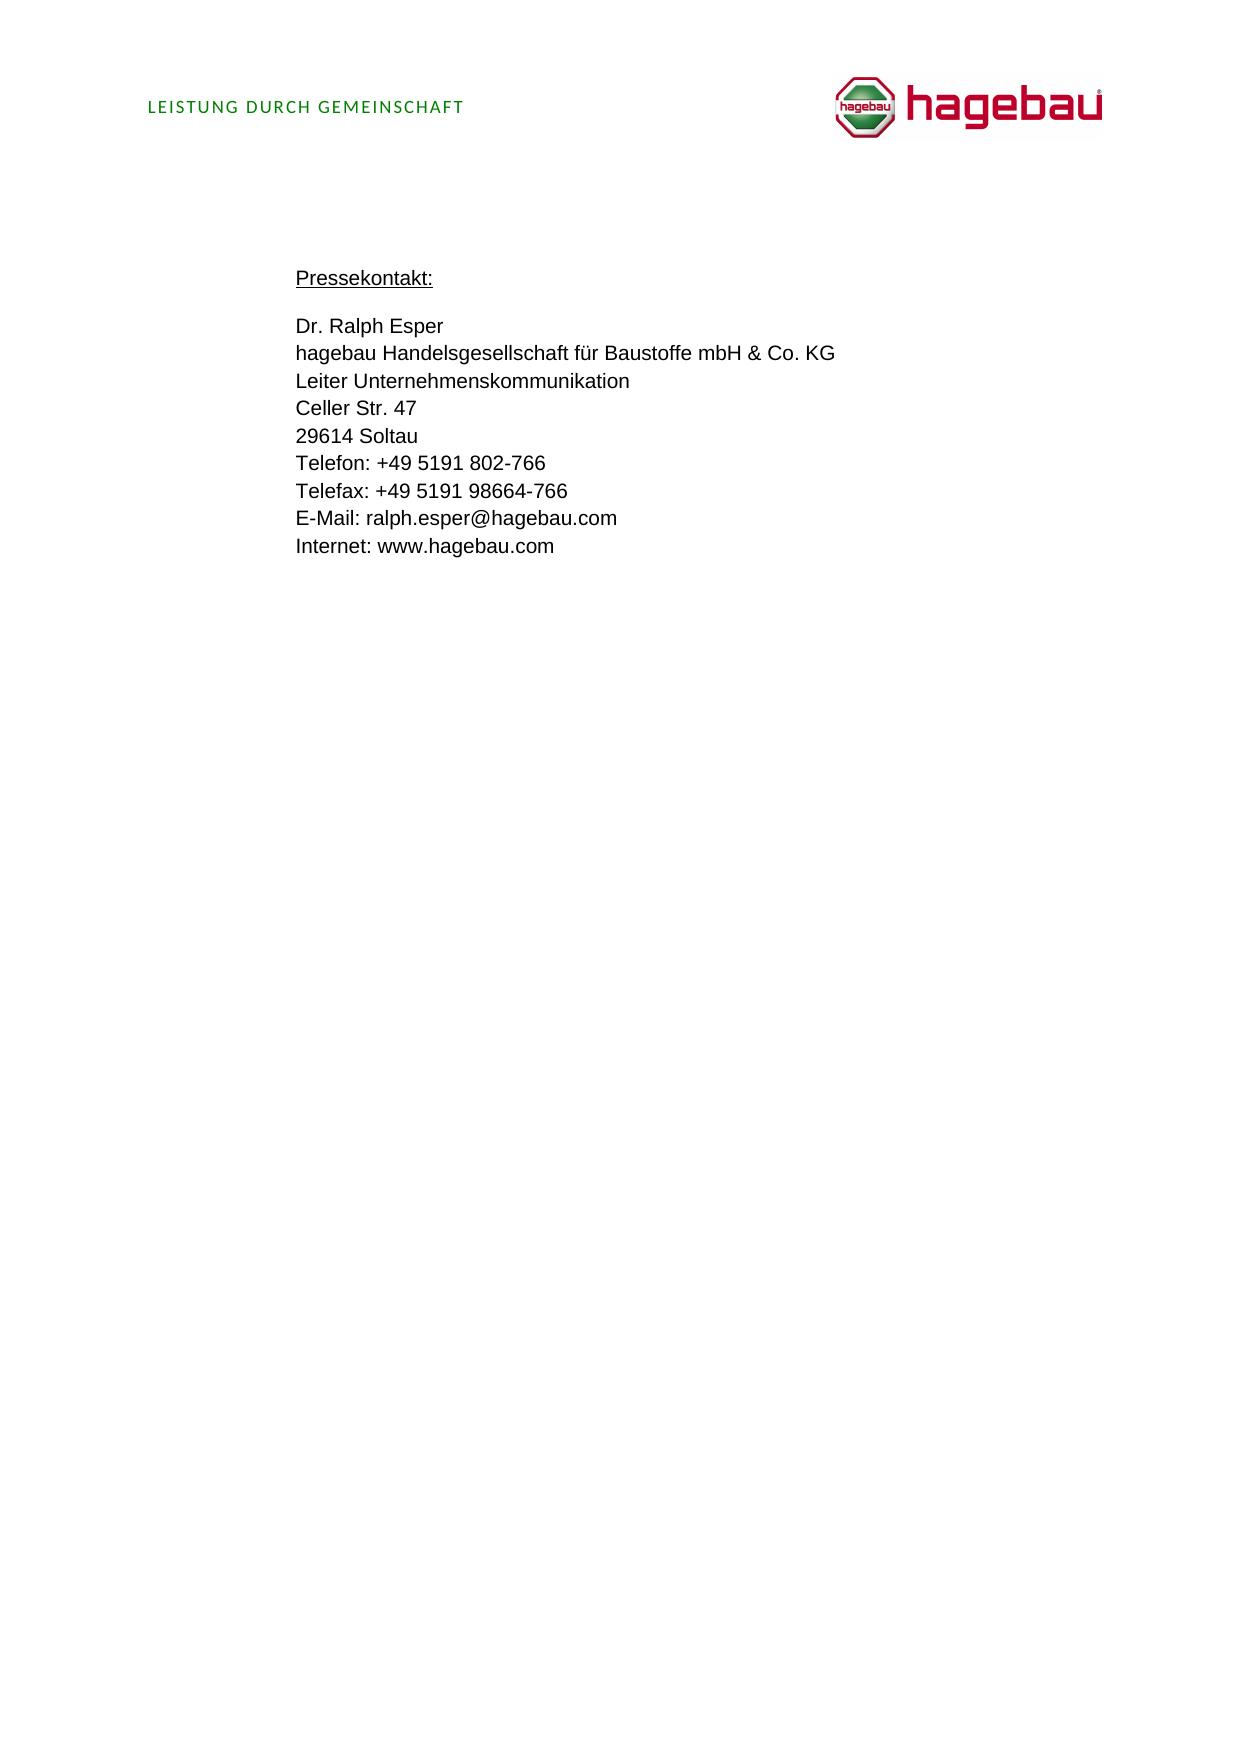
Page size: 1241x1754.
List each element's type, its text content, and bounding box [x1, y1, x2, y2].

picture [833, 74, 1103, 140]
text Telefax: +49 5191 98664-766 [295, 479, 1137, 503]
text Celler Str. 47 [295, 396, 1137, 420]
text Dr. Ralph Esper [295, 314, 1137, 338]
text hagebau Handelsgesellschaft für Baustoffe mbH & Co. KG [295, 341, 1137, 365]
text E-Mail: ralph.esper@hagebau.com [295, 506, 1137, 530]
text 29614 Soltau [295, 424, 1137, 448]
text Telefon: +49 5191 802-766 [295, 451, 1137, 475]
text Leiter Unternehmenskommunikation [295, 369, 1137, 393]
text Pressekontakt: [295, 266, 1137, 290]
text Internet: www.hagebau.com [295, 534, 1137, 558]
